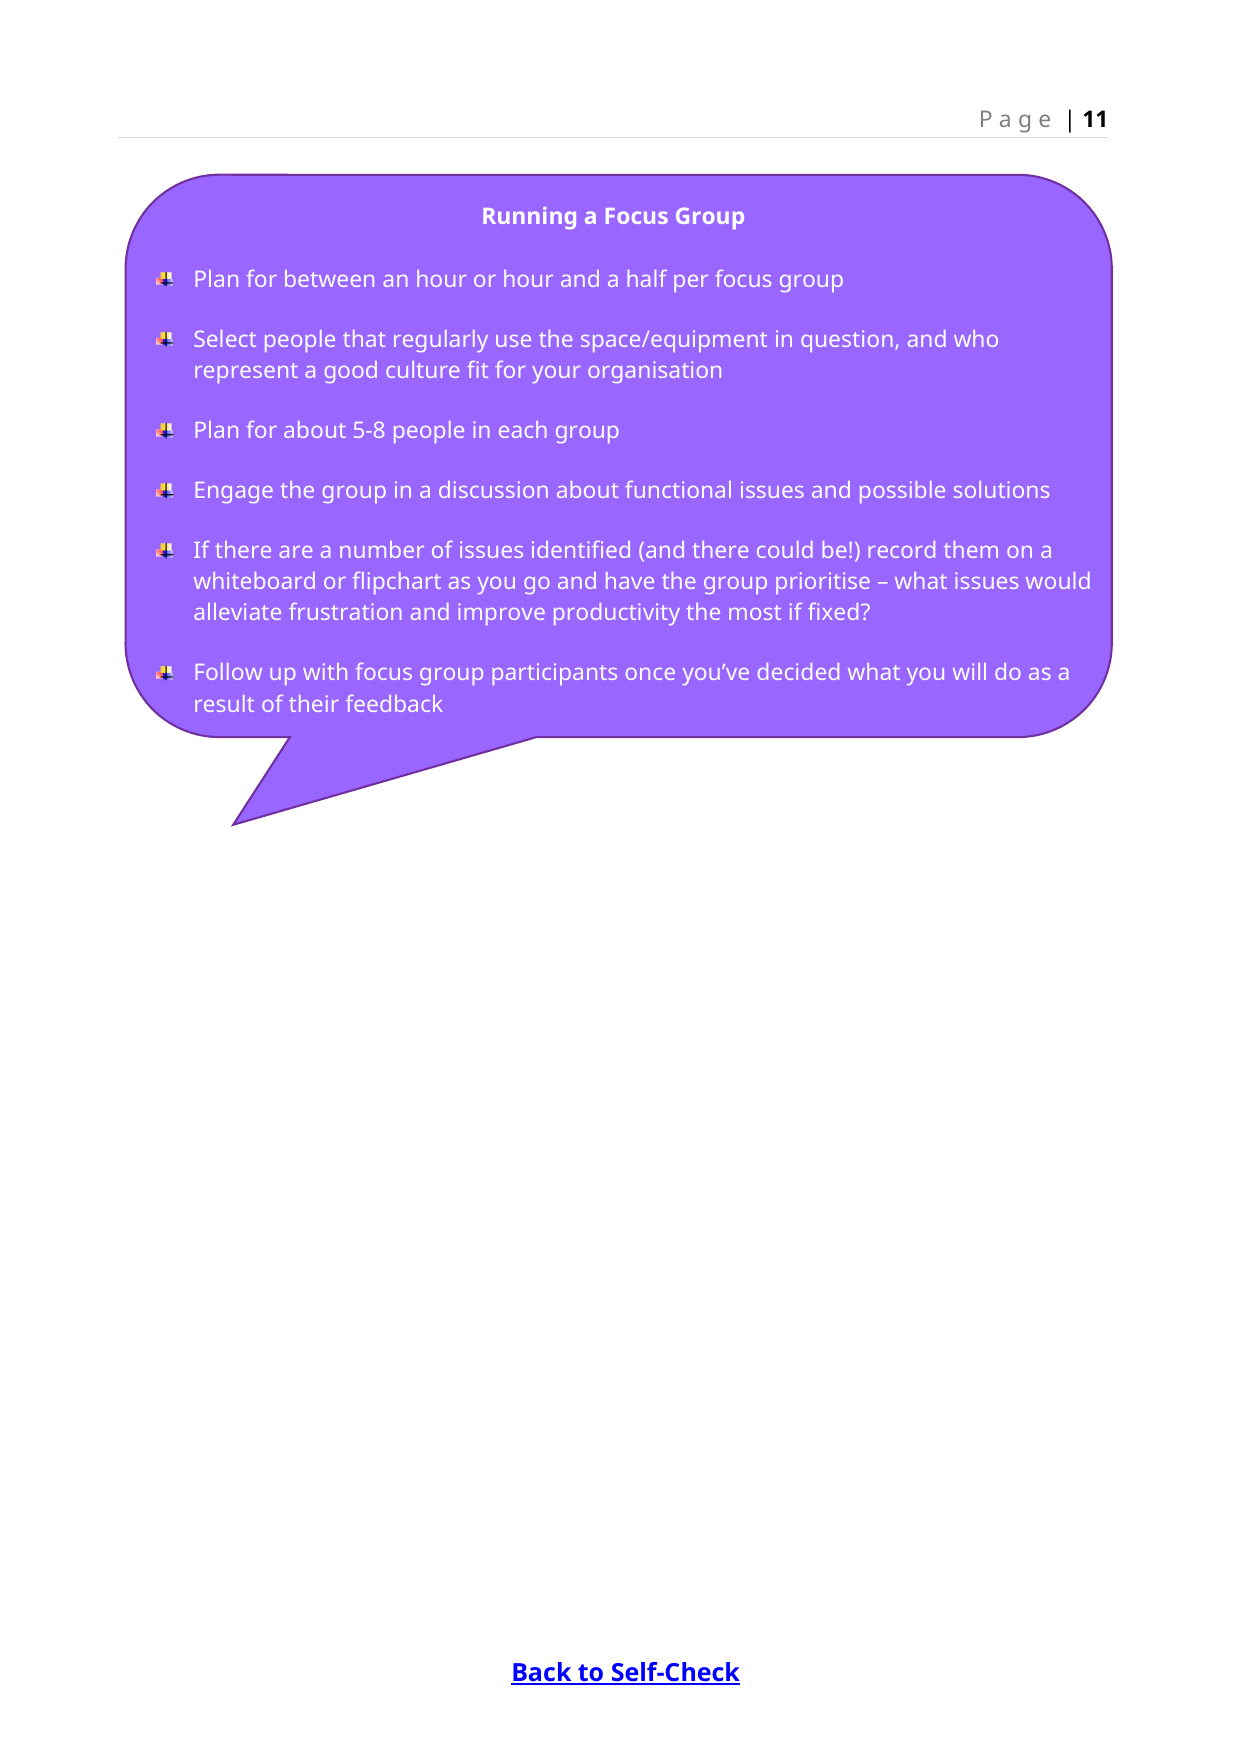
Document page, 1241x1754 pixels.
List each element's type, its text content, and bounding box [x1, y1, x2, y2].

text Running a Focus Group [118, 200, 1108, 231]
picture [156, 664, 174, 681]
picture [156, 481, 174, 499]
list If there are a number of issues identified (and there could be!) record them on a whiteboard or flipchart as you go and have the group prioritise – what issues would alleviate frustration and improve productivity the most if fixed? [156, 534, 1108, 656]
list Plan for between an hour or hour and a half per focus group [156, 263, 1108, 323]
list Plan for about 5-8 people in each group [156, 414, 1108, 474]
picture [156, 421, 174, 439]
picture [156, 541, 174, 559]
picture [156, 330, 174, 347]
picture [156, 270, 174, 287]
list Follow up with focus group participants once you’ve decided what you will do as a result of their feedback [156, 656, 1108, 719]
list Engage the group in a discussion about functional issues and possible solutions [156, 474, 1108, 534]
list Select people that regularly use the space/equipment in question, and who represent a good culture fit for your organisation [156, 323, 1108, 414]
